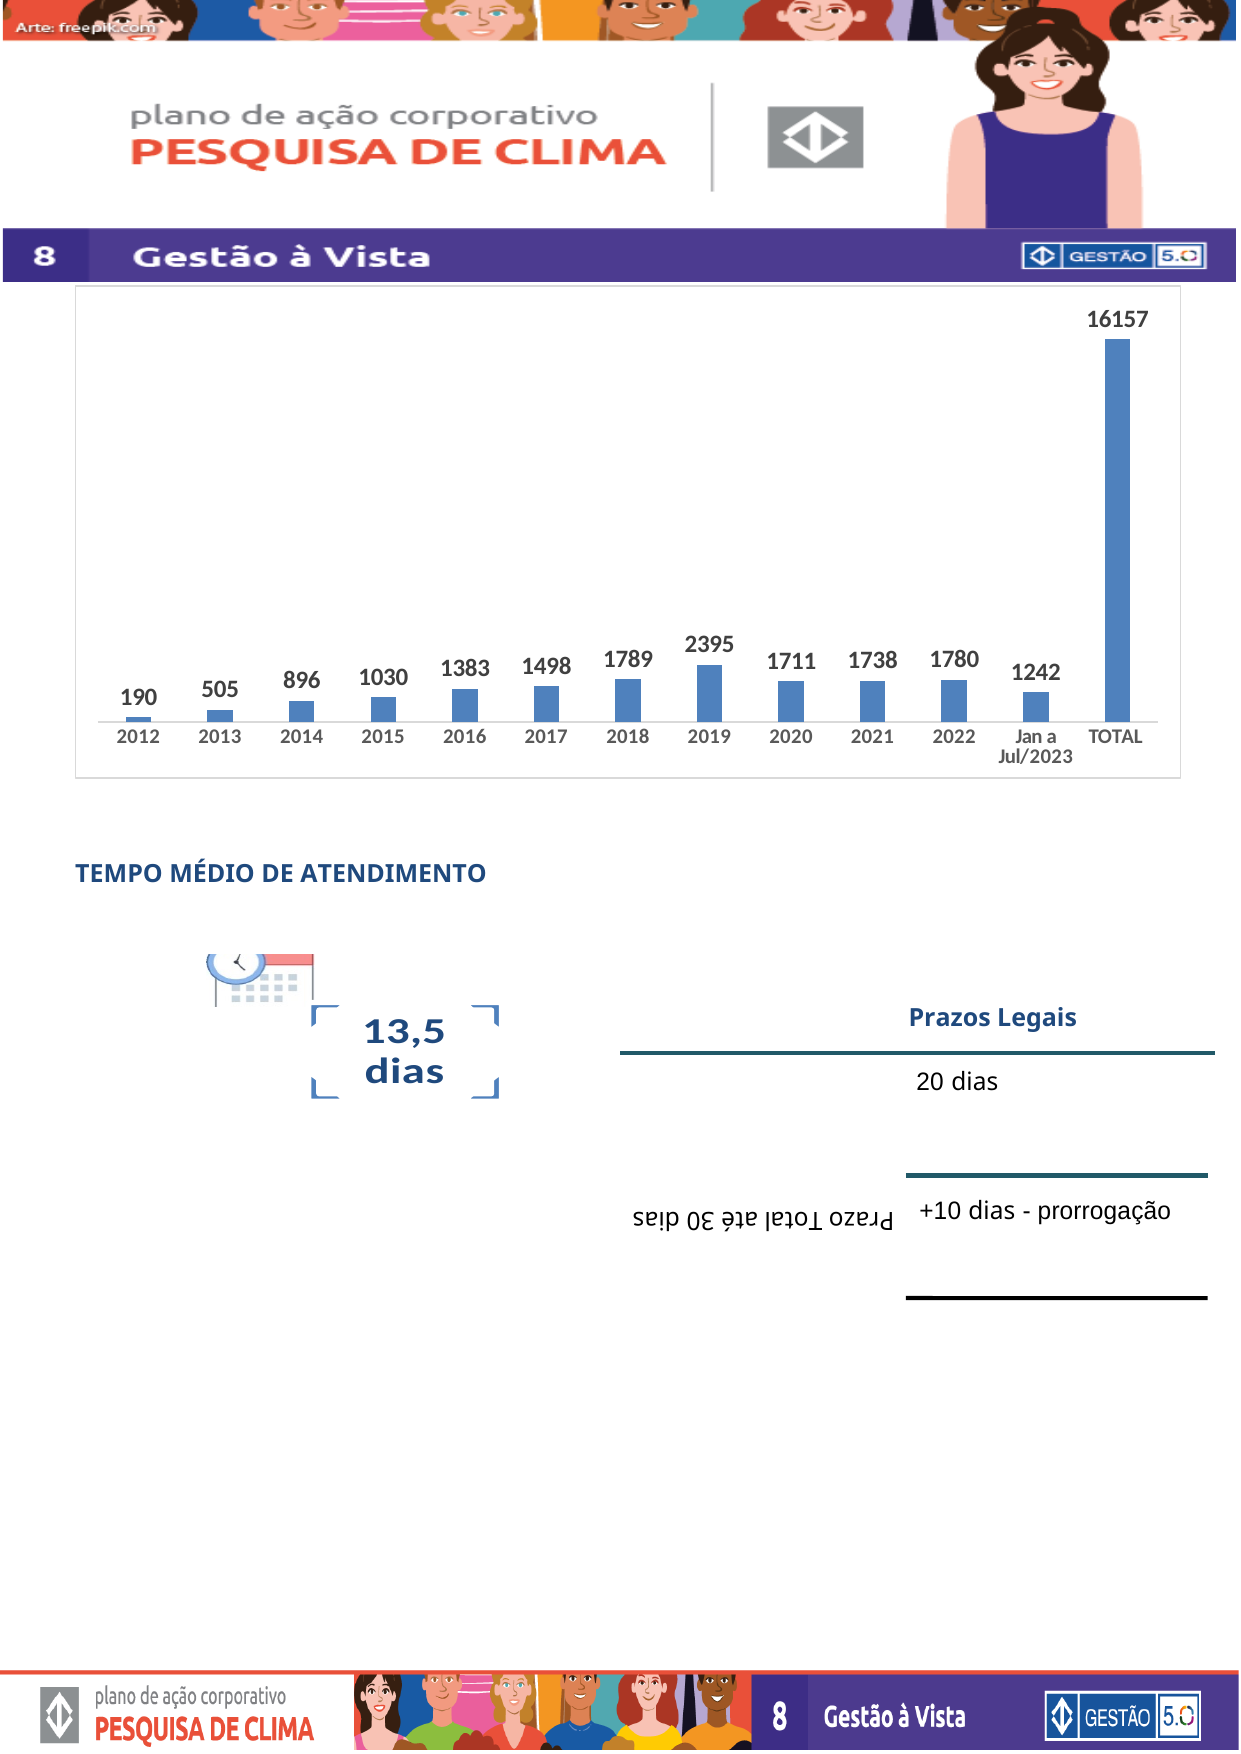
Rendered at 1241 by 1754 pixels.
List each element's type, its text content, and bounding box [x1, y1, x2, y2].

text Prazos Legais [370, 999, 496, 1033]
text Prazos Legais [503, 999, 1165, 1033]
picture [206, 954, 315, 1007]
picture [1, 0, 1236, 282]
picture [0, 1670, 1239, 1750]
text TEMPO MÉDIO DE ATENDIMENTO [75, 856, 1165, 890]
